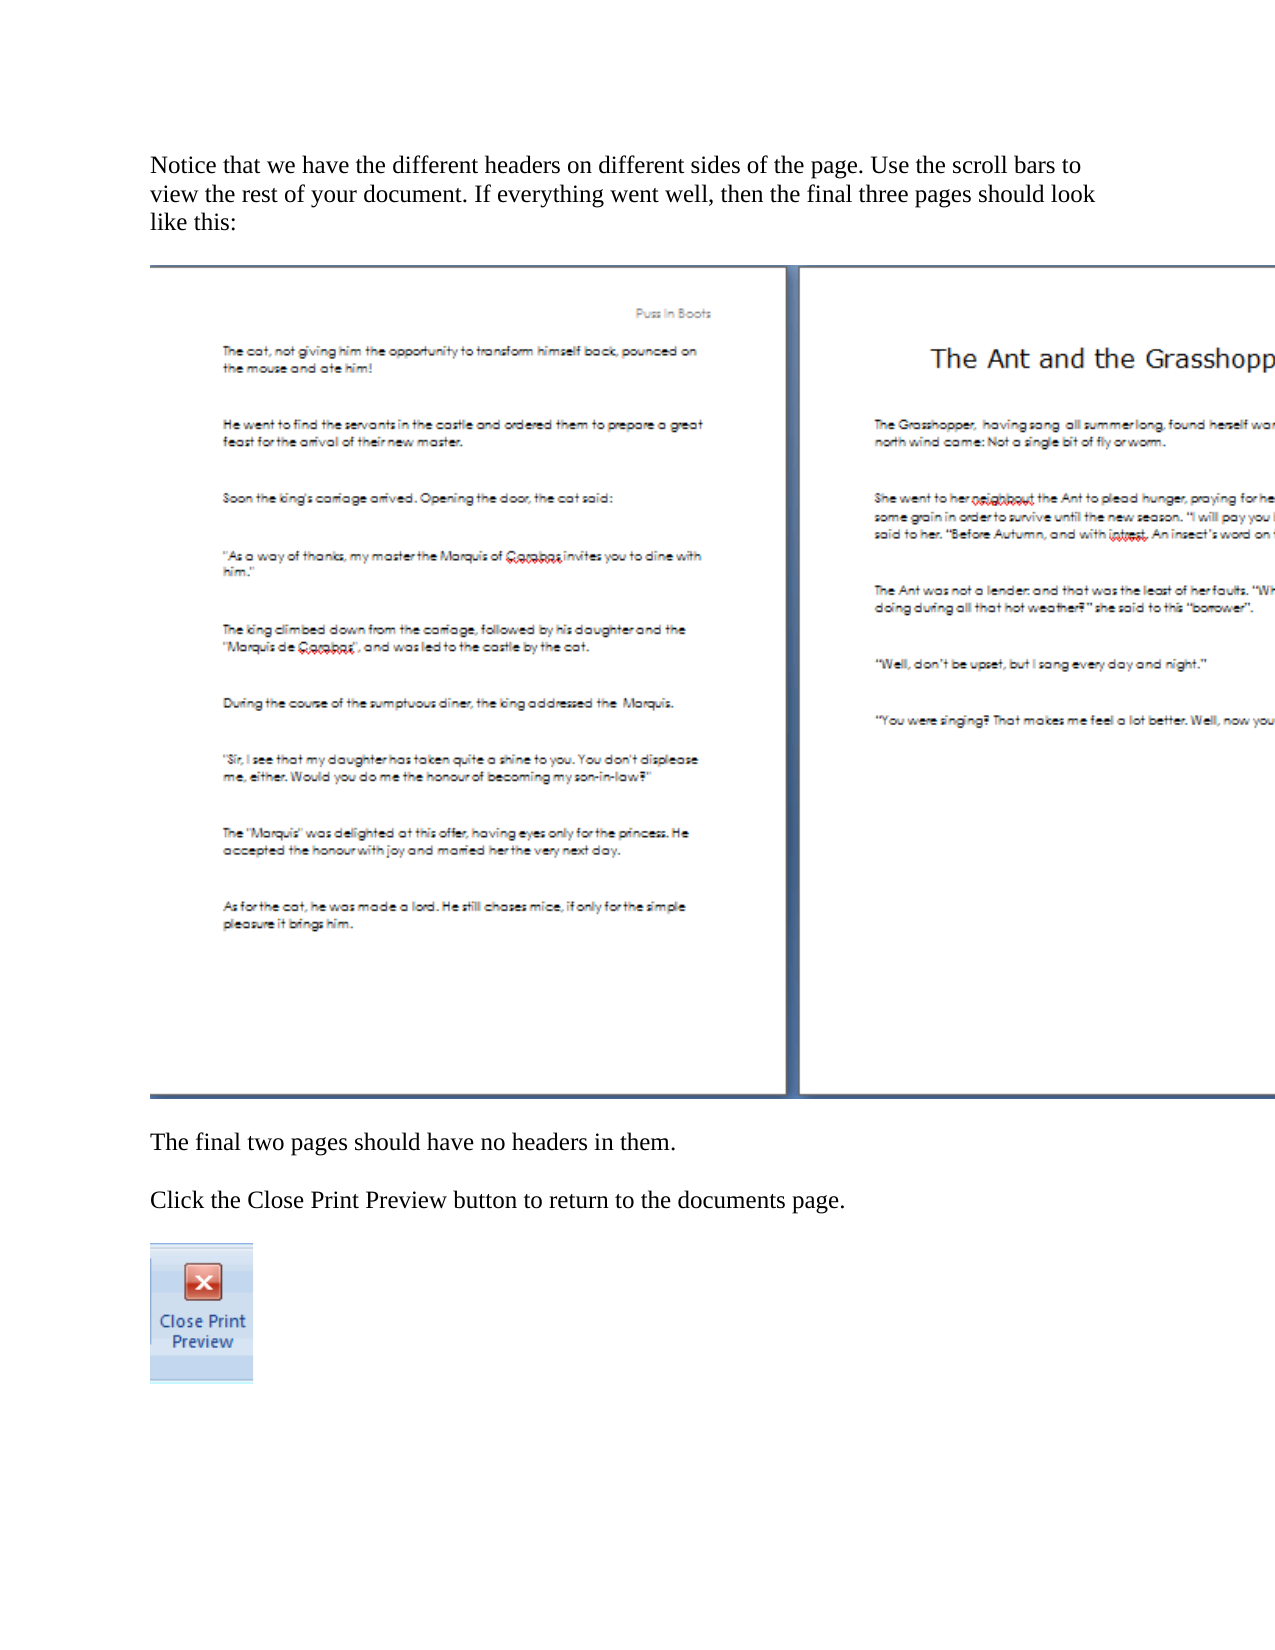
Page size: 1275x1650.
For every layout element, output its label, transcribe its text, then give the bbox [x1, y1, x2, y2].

picture [150, 265, 1275, 1099]
text Notice that we have the different headers on different sides of the page. Use the scroll bars to view the rest of your document. If everything went well, then the final three pages should look like this: [150, 150, 1125, 236]
text Click the Close Print Preview button to return to the documents page. [150, 1185, 1125, 1214]
text The final two pages should have no headers in them. [150, 1127, 1125, 1156]
picture [150, 1243, 254, 1384]
